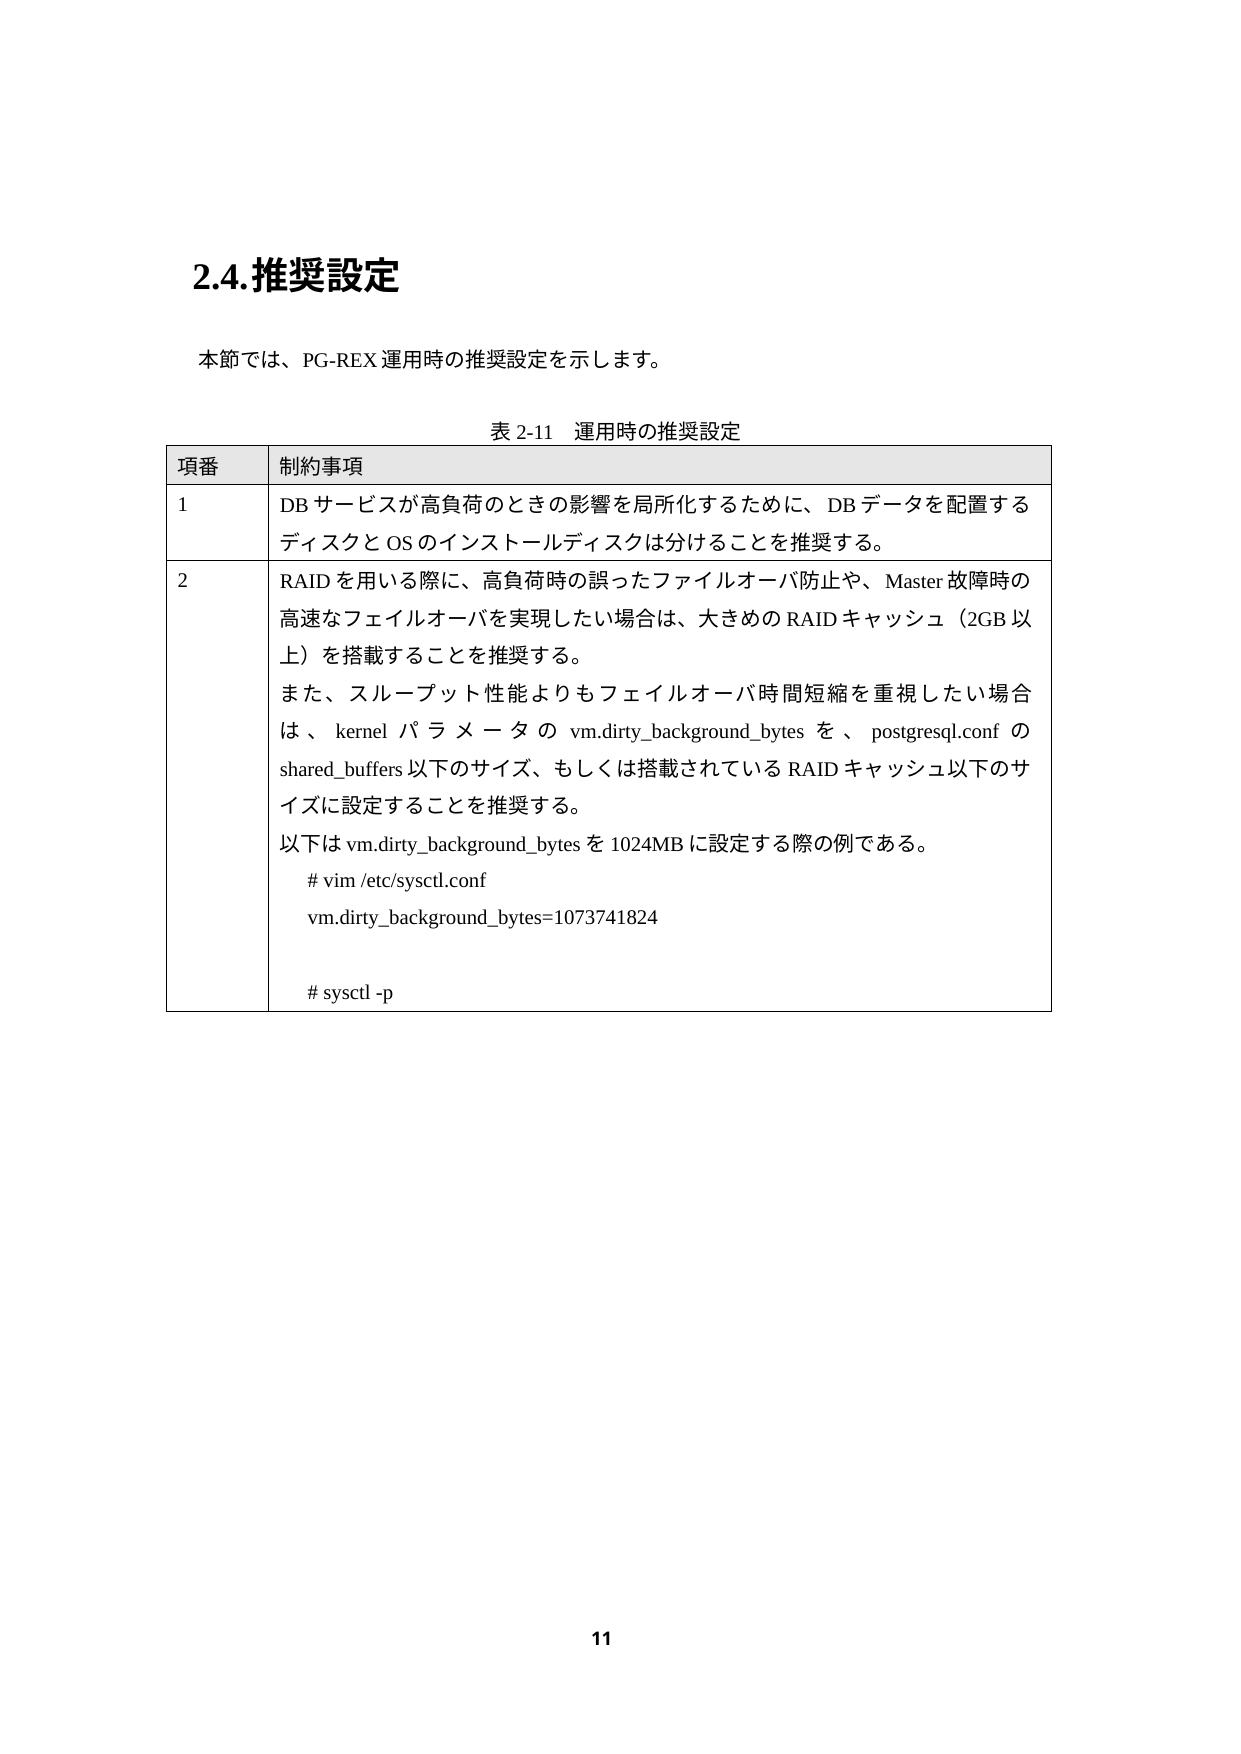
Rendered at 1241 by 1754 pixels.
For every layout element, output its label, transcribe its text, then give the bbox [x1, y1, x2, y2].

text 本節では、PG-REX運用時の推奨設定を示します。 [177, 340, 1054, 378]
table_cell 2 [167, 561, 268, 1011]
subtitle 推奨設定 [192, 236, 1063, 311]
table_cell 1 [167, 485, 268, 560]
table_header 制約事項 [269, 446, 1051, 484]
table_cell DBサービスが高負荷のときの影響を局所化するために、DBデータを配置するディスクとOSのインストールディスクは分けることを推奨する。 [269, 485, 1051, 560]
table_header 項番 [167, 446, 268, 484]
table_cell RAIDを用いる際に、高負荷時の誤ったファイルオーバ防止や、Master故障時の高速なフェイルオーバを実現したい場合は、大きめのRAIDキャッシュ（2GB以上）を搭載することを推奨する。 また、スループット性能よりもフェイルオーバ時間短縮を重視したい場合は、kernelパラメータのvm.dirty_background_bytesを、postgresql.confのshared_buffers以下のサイズ、もしくは搭載されているRAIDキャッシュ以下のサイズに設定することを推奨する。 以下はvm.dirty_background_bytesを1024MBに設定する際の例である。 # vim /etc/sysctl.conf vm.dirty_background_bytes=1073741824 # sysctl -p [269, 561, 1051, 1011]
